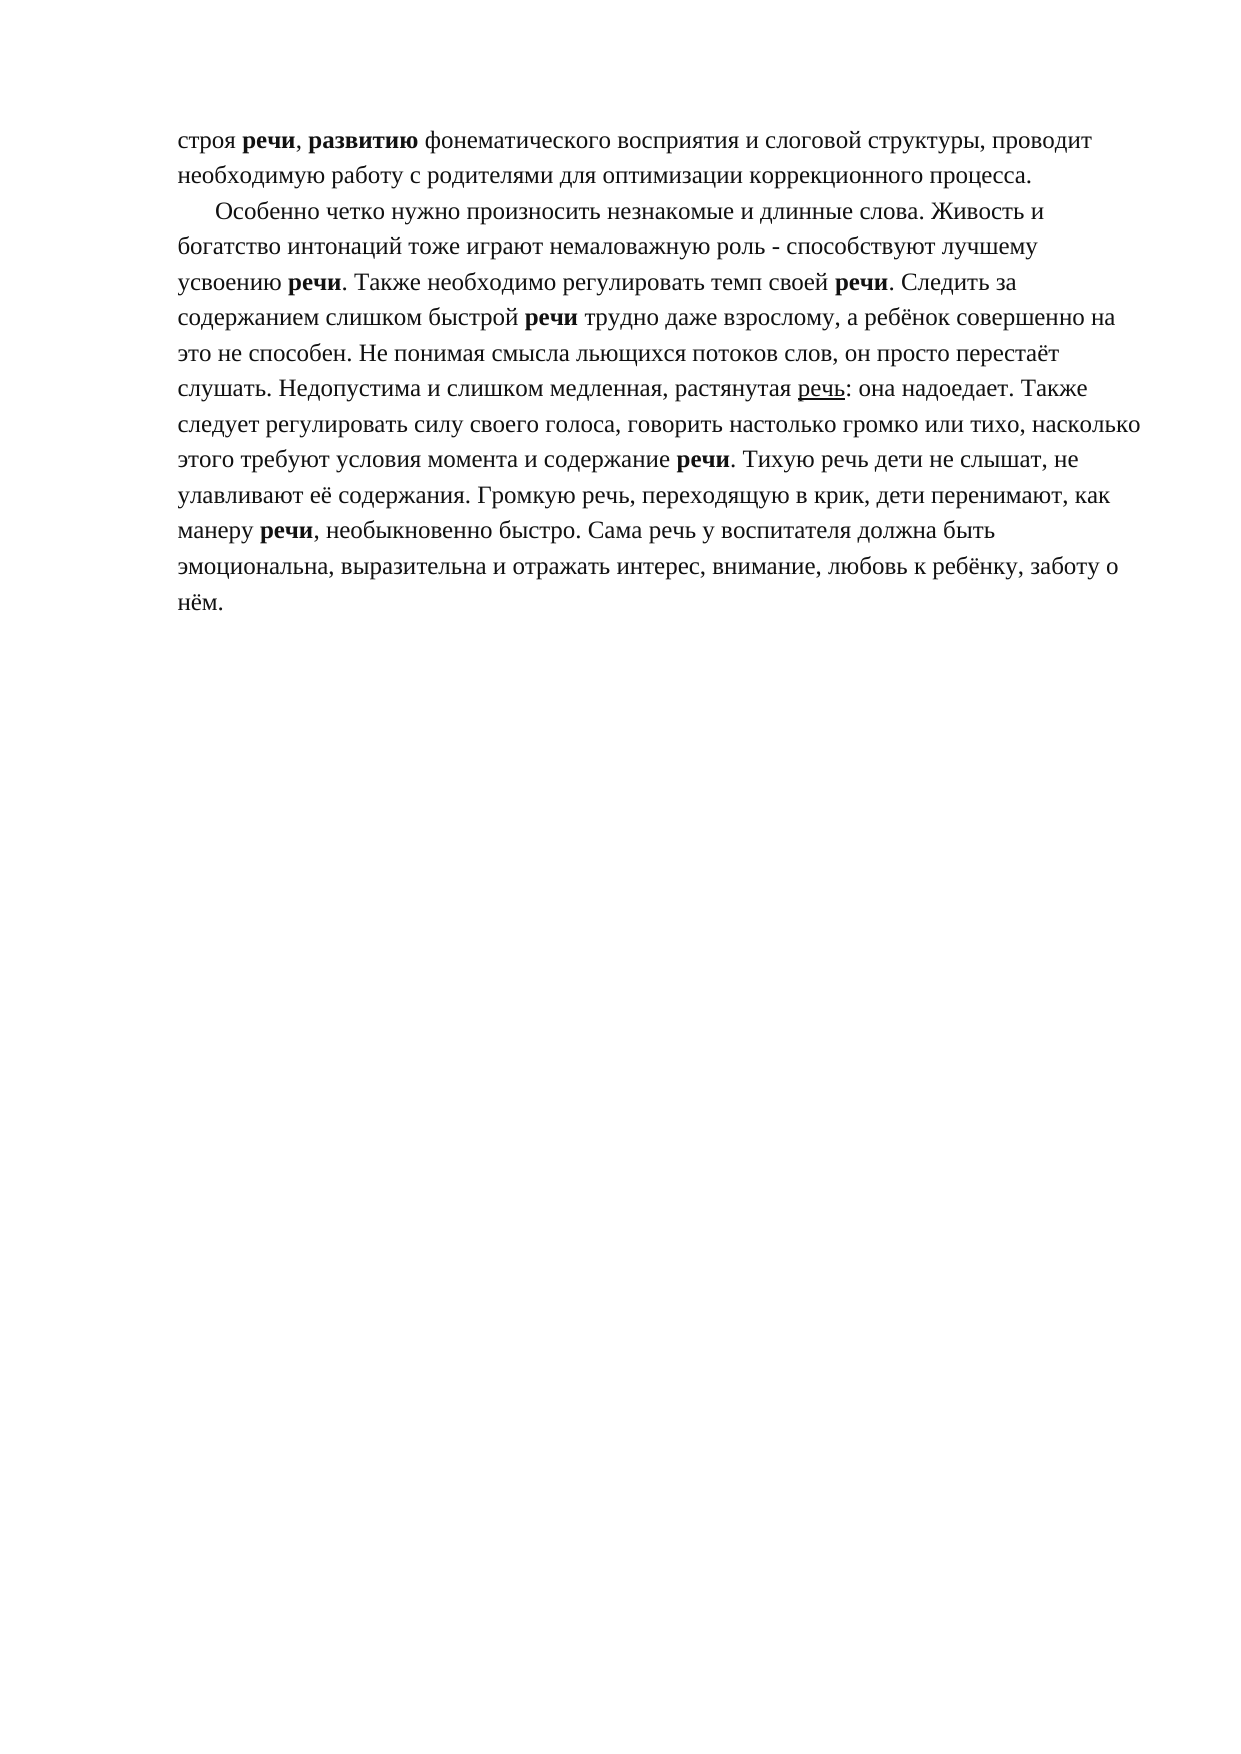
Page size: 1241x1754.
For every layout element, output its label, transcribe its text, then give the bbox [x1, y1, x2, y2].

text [177, 118, 1152, 189]
text Особенно четко нужно произносить незнакомые и длинные слова. Живость и богатство интонаций тоже играют немаловажную роль - способствуют лучшему усвоению речи. Также необходимо регулировать темп своей речи. Следить за содержанием слишком быстрой речи трудно даже взрослому, а ребёнок совершенно на это не способен. Не понимая смысла льющихся потоков слов, он просто перестаёт слушать. Недопустима и слишком медленная, растянутая речь: она надоедает. Также следует регулировать силу своего голоса, говорить настолько громко или тихо, насколько этого требуют условия момента и содержание речи. Тихую речь дети не слышат, не улавливают её содержания. Громкую речь, переходящую в крик, дети перенимают, как манеру речи, необыкновенно быстро. Сама речь у воспитателя должна быть эмоциональна, выразительна и отражать интерес, внимание, любовь к ребёнку, заботу о нём. [177, 189, 1152, 615]
